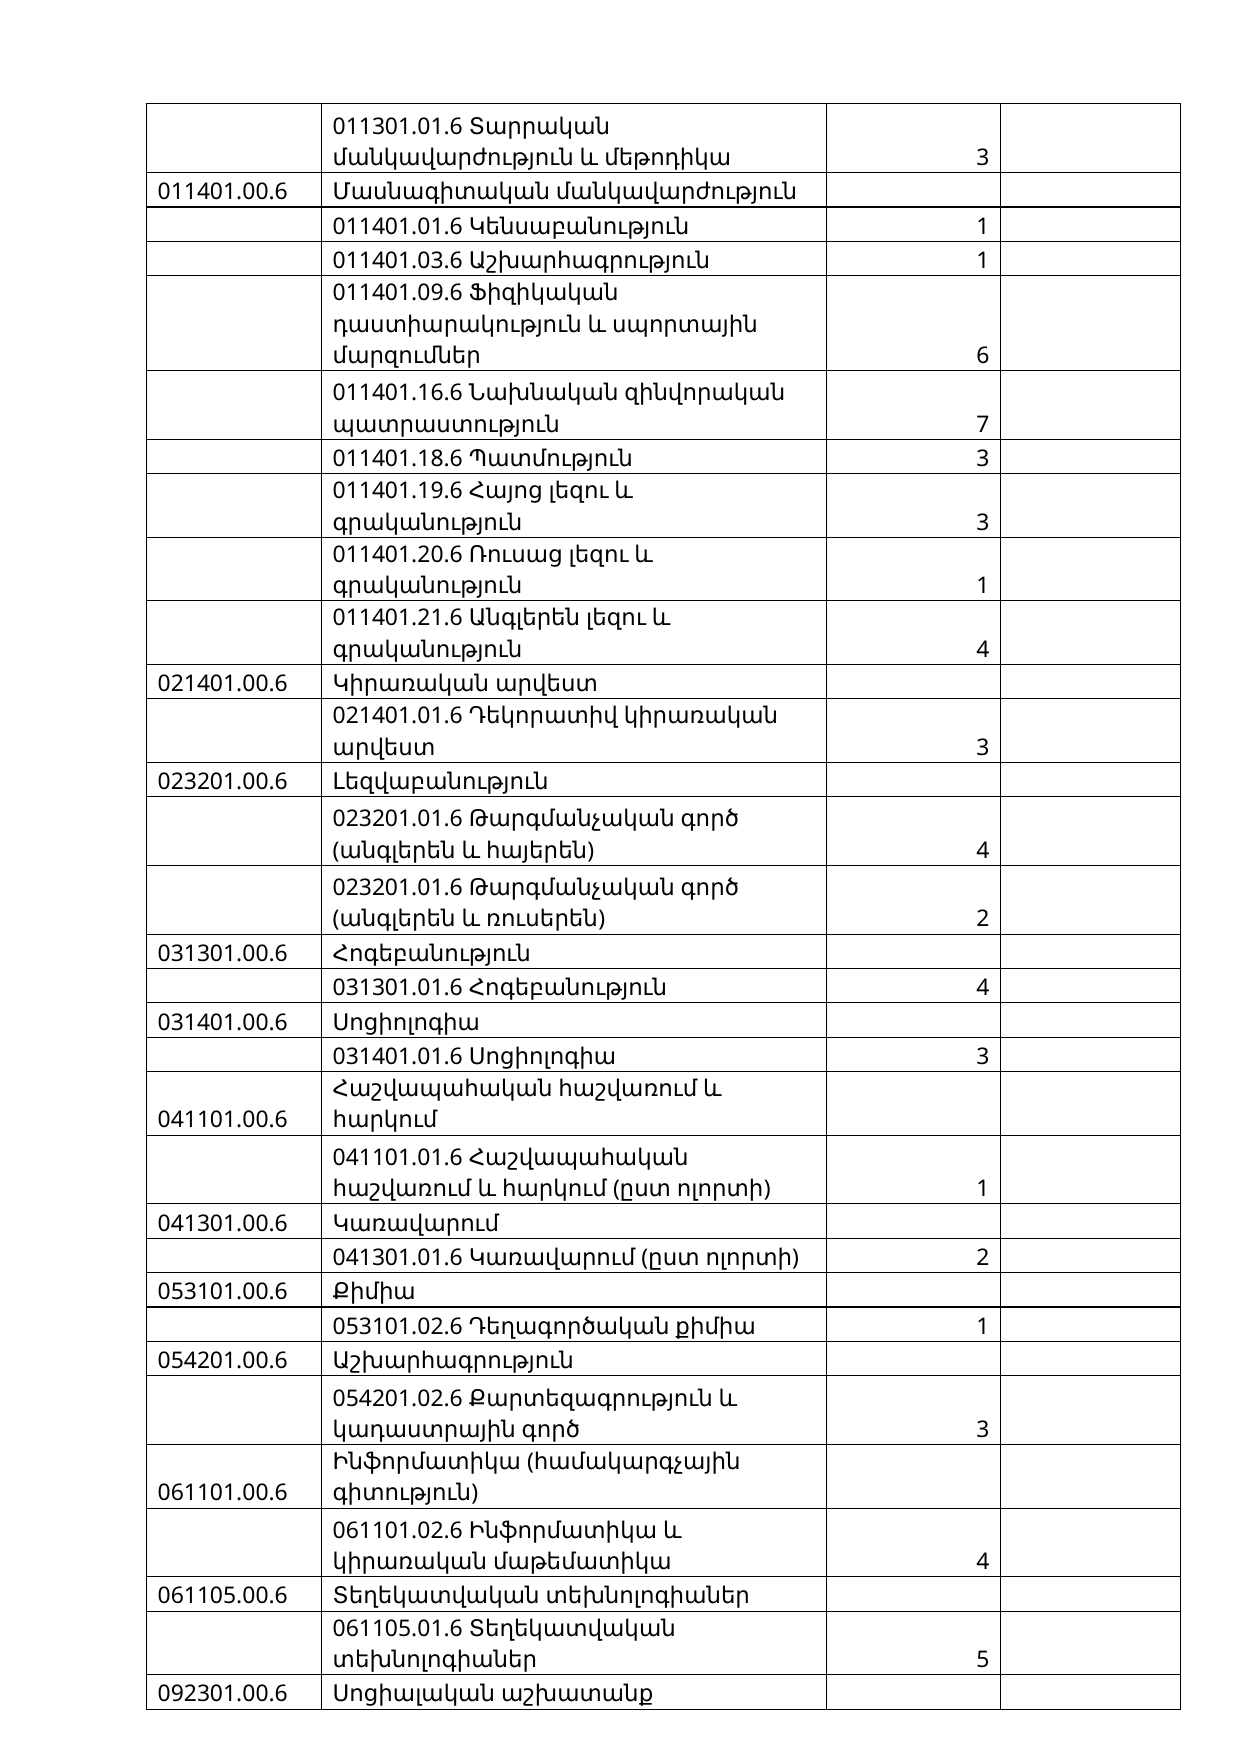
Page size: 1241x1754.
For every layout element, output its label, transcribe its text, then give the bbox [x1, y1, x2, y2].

table_cell [1001, 1308, 1180, 1341]
table_cell 011401.18.6 Պատմություն [322, 440, 826, 473]
table_cell [1001, 104, 1180, 172]
table_cell [1001, 699, 1180, 762]
table_cell 3 [827, 699, 1000, 762]
table_cell 2 [827, 866, 1000, 933]
table_cell 092301.00.6 [147, 1675, 321, 1708]
table_cell [1001, 538, 1180, 600]
table_cell [147, 371, 321, 439]
table_cell [1001, 601, 1180, 664]
table_cell [827, 1577, 1000, 1611]
table_cell 011401.00.6 [147, 173, 321, 206]
table_cell [1001, 1038, 1180, 1071]
table_cell 053101.00.6 [147, 1273, 321, 1306]
table_cell [1001, 1342, 1180, 1375]
table_cell [827, 763, 1000, 796]
table_cell [1001, 969, 1180, 1002]
table_cell 023201.01.6 Թարգմանչական գործ (անգլերեն և հայերեն) [322, 797, 826, 865]
table_cell [1001, 440, 1180, 473]
table_cell Լեզվաբանություն [322, 763, 826, 796]
table_cell 011401.19.6 Հայոց լեզու և գրականություն [322, 474, 826, 537]
table_cell 1 [827, 538, 1000, 600]
table_cell [147, 440, 321, 473]
table_cell [1001, 665, 1180, 698]
table_cell 061105.01.6 Տեղեկատվական տեխնոլոգիաներ [322, 1612, 826, 1674]
table_cell 011401.01.6 Կենսաբանություն [322, 208, 826, 241]
table_cell 023201.01.6 Թարգմանչական գործ (անգլերեն և ռուսերեն) [322, 866, 826, 933]
table_cell 011401.03.6 Աշխարհագրություն [322, 242, 826, 275]
table_cell [147, 208, 321, 241]
table_cell Ինֆորմատիկա (համակարգչային գիտություն) [322, 1445, 826, 1507]
table_cell 3 [827, 1376, 1000, 1444]
table_cell [827, 1273, 1000, 1306]
table_cell [827, 1445, 1000, 1507]
table_cell [147, 242, 321, 275]
table_cell 011401.20.6 Ռուսաց լեզու և գրականություն [322, 538, 826, 600]
table_cell Քիմիա [322, 1273, 826, 1306]
table_cell [147, 969, 321, 1002]
table_cell Տեղեկատվական տեխնոլոգիաներ [322, 1577, 826, 1611]
table_cell [147, 1239, 321, 1272]
table_cell Աշխարհագրություն [322, 1342, 826, 1375]
table_cell [827, 665, 1000, 698]
table_cell 031301.01.6 Հոգեբանություն [322, 969, 826, 1002]
table_cell [1001, 1675, 1180, 1708]
table_cell 031401.00.6 [147, 1003, 321, 1037]
table_cell [147, 699, 321, 762]
table_cell 011301.01.6 Տարրական մանկավարժություն և մեթոդիկա [322, 104, 826, 172]
table_cell Հաշվապահական հաշվառում և հարկում [322, 1072, 826, 1134]
table_cell 023201.00.6 [147, 763, 321, 796]
table_cell [1001, 1445, 1180, 1507]
table_cell 054201.00.6 [147, 1342, 321, 1375]
table_cell 041101.00.6 [147, 1072, 321, 1134]
table_cell 3 [827, 474, 1000, 537]
table_cell [1001, 1577, 1180, 1611]
table_cell 054201.02.6 Քարտեզագրություն և կադաստրային գործ [322, 1376, 826, 1444]
table_cell [147, 1308, 321, 1341]
table_cell 5 [827, 1612, 1000, 1674]
table_cell [1001, 474, 1180, 537]
table_cell [147, 104, 321, 172]
table_cell [827, 1204, 1000, 1238]
table_cell 031401.01.6 Սոցիոլոգիա [322, 1038, 826, 1071]
table_cell 4 [827, 969, 1000, 1002]
table_cell 6 [827, 276, 1000, 370]
table_cell [827, 1072, 1000, 1134]
table_cell 041301.00.6 [147, 1204, 321, 1238]
table_cell [147, 1376, 321, 1444]
table_cell [1001, 208, 1180, 241]
table_cell 1 [827, 208, 1000, 241]
table_cell [827, 935, 1000, 968]
table_cell [1001, 1003, 1180, 1037]
table_cell [1001, 1612, 1180, 1674]
table_cell Կիրառական արվեստ [322, 665, 826, 698]
table_cell [1001, 1509, 1180, 1576]
table_cell 021401.01.6 Դեկորատիվ կիրառական արվեստ [322, 699, 826, 762]
table_cell [147, 866, 321, 933]
table_cell Հոգեբանություն [322, 935, 826, 968]
table_cell [1001, 1376, 1180, 1444]
table_cell 2 [827, 1239, 1000, 1272]
table_cell [827, 1675, 1000, 1708]
table_cell [1001, 1239, 1180, 1272]
table_cell Կառավարում [322, 1204, 826, 1238]
table_cell [147, 474, 321, 537]
table_cell [1001, 276, 1180, 370]
table_cell [1001, 797, 1180, 865]
table_cell [1001, 763, 1180, 796]
table_cell [1001, 242, 1180, 275]
table_cell 011401.09.6 Ֆիզիկական դաստիարակություն և սպորտային մարզումներ [322, 276, 826, 370]
table_cell 031301.00.6 [147, 935, 321, 968]
table_cell [1001, 935, 1180, 968]
table_cell [827, 173, 1000, 206]
table_cell [1001, 1273, 1180, 1306]
table_cell 061101.02.6 Ինֆորմատիկա և կիրառական մաթեմատիկա [322, 1509, 826, 1576]
table_cell Սոցիոլոգիա [322, 1003, 826, 1037]
table_cell [1001, 1136, 1180, 1203]
table_cell 4 [827, 797, 1000, 865]
table_cell 021401.00.6 [147, 665, 321, 698]
table_cell [1001, 173, 1180, 206]
table_cell 1 [827, 1136, 1000, 1203]
table_cell 053101.02.6 Դեղագործական քիմիա [322, 1308, 826, 1341]
table_cell [1001, 1204, 1180, 1238]
table_cell [147, 1038, 321, 1071]
table_cell 011401.21.6 Անգլերեն լեզու և գրականություն [322, 601, 826, 664]
table_cell [147, 601, 321, 664]
table_cell 7 [827, 371, 1000, 439]
table_cell 011401.16.6 Նախնական զինվորական պատրաստություն [322, 371, 826, 439]
table_cell 3 [827, 1038, 1000, 1071]
table_cell [147, 276, 321, 370]
table_cell 061101.00.6 [147, 1445, 321, 1507]
table_cell [147, 1612, 321, 1674]
table_cell 061105.00.6 [147, 1577, 321, 1611]
table_cell [827, 1003, 1000, 1037]
table_cell 1 [827, 1308, 1000, 1341]
table_cell [1001, 866, 1180, 933]
table_cell [147, 797, 321, 865]
table_cell Սոցիալական աշխատանք [322, 1675, 826, 1708]
table_cell [147, 538, 321, 600]
table_cell 4 [827, 1509, 1000, 1576]
table_cell [827, 1342, 1000, 1375]
table_cell 3 [827, 104, 1000, 172]
table_cell 1 [827, 242, 1000, 275]
table_cell [1001, 371, 1180, 439]
table_cell 041301.01.6 Կառավարում (ըստ ոլորտի) [322, 1239, 826, 1272]
table_cell Մասնագիտական մանկավարժություն [322, 173, 826, 206]
table_cell [147, 1136, 321, 1203]
table_cell 4 [827, 601, 1000, 664]
table_cell [1001, 1072, 1180, 1134]
table_cell 3 [827, 440, 1000, 473]
table_cell [147, 1509, 321, 1576]
table_cell 041101.01.6 Հաշվապահական հաշվառում և հարկում (ըստ ոլորտի) [322, 1136, 826, 1203]
